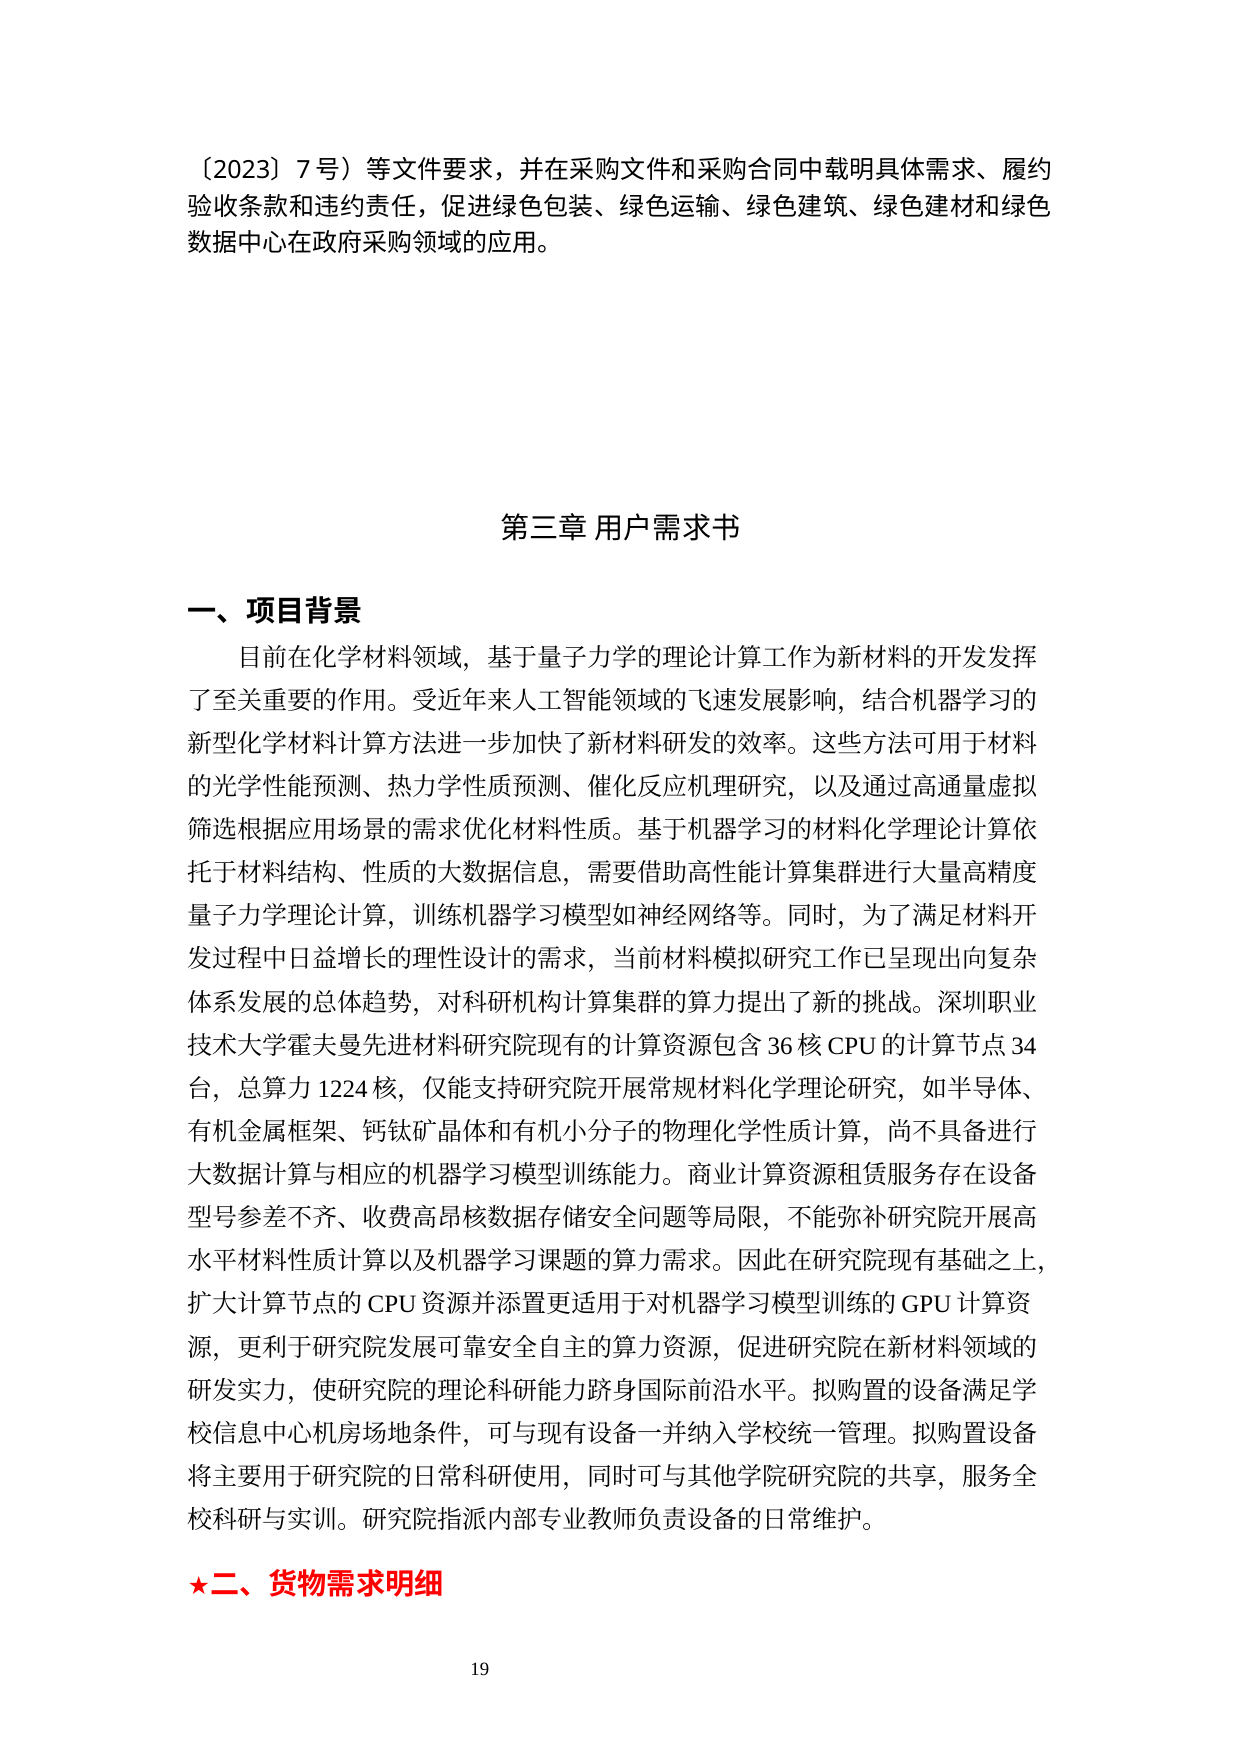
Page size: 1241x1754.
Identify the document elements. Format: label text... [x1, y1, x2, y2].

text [187, 150, 1053, 259]
subtitle 用户需求书 [187, 504, 1053, 547]
text 目前在化学材料领域，基于量子力学的理论计算工作为新材料的开发发挥了至关重要的作用。受近年来人工智能领域的飞速发展影响，结合机器学习的新型化学材料计算方法进一步加快了新材料研发的效率。这些方法可用于材料的光学性能预测、热力学性质预测、催化反应机理研究，以及通过高通量虚拟筛选根据应用场景的需求优化材料性质。基于机器学习的材料化学理论计算依托于材料结构、性质的大数据信息，需要借助高性能计算集群进行大量高精度量子力学理论计算，训练机器学习模型如神经网络等。同时，为了满足材料开发过程中日益增长的理性设计的需求，当前材料模拟研究工作已呈现出向复杂体系发展的总体趋势，对科研机构计算集群的算力提出了新的挑战。深圳职业技术大学霍夫曼先进材料研究院现有的计算资源包含36核CPU的计算节点34台，总算力1224核，仅能支持研究院开展常规材料化学理论研究，如半导体、有机金属框架、钙钛矿晶体和有机小分子的物理化学性质计算，尚不具备进行大数据计算与相应的机器学习模型训练能力。商业计算资源租赁服务存在设备型号参差不齐、收费高昂核数据存储安全问题等局限，不能弥补研究院开展高水平材料性质计算以及机器学习课题的算力需求。因此在研究院现有基础之上，扩大计算节点的CPU资源并添置更适用于对机器学习模型训练的GPU计算资源，更利于研究院发展可靠安全自主的算力资源，促进研究院在新材料领域的研发实力，使研究院的理论科研能力跻身国际前沿水平。拟购置的设备满足学校信息中心机房场地条件，可与现有设备一并纳入学校统一管理。拟购置设备将主要用于研究院的日常科研使用，同时可与其他学院研究院的共享，服务全校科研与实训。研究院指派内部专业教师负责设备的日常维护。 [187, 643, 1053, 1534]
subtitle 一、项目背景 [187, 588, 1053, 630]
subtitle ★二、货物需求明细 [187, 1561, 1053, 1603]
